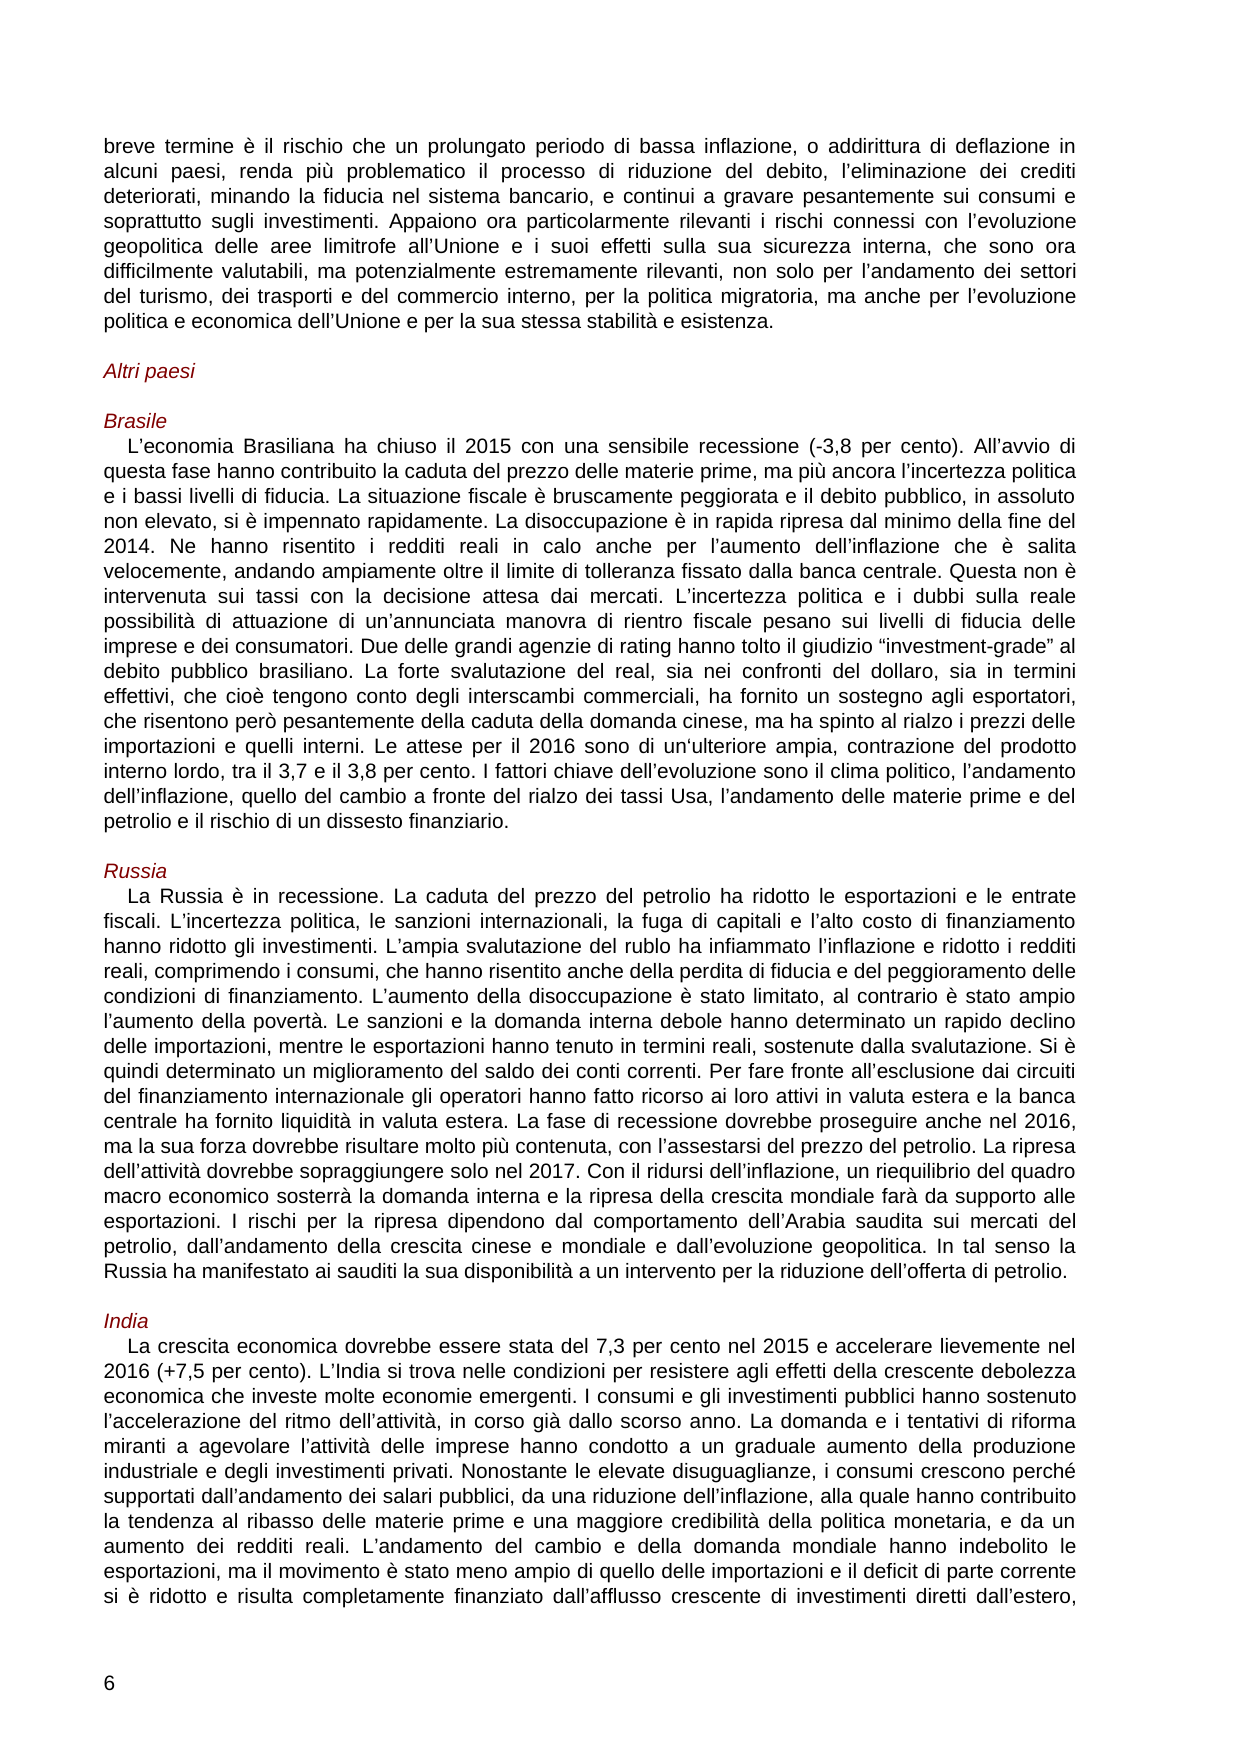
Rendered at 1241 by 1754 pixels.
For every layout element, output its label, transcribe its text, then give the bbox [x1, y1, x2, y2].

subtitle Russia [103, 858, 1078, 883]
text L’economia Brasiliana ha chiuso il 2015 con una sensibile recessione (-3,8 per cento). All’avvio di questa fase hanno contribuito la caduta del prezzo delle materie prime, ma più ancora l’incertezza politica e i bassi livelli di fiducia. La situazione fiscale è bruscamente peggiorata e il debito pubblico, in assoluto non elevato, si è impennato rapidamente. La disoccupazione è in rapida ripresa dal minimo della fine del 2014. Ne hanno risentito i redditi reali in calo anche per l’aumento dell’inflazione che è salita velocemente, andando ampiamente oltre il limite di tolleranza fissato dalla banca centrale. Questa non è intervenuta sui tassi con la decisione attesa dai mercati. L’incertezza politica e i dubbi sulla reale possibilità di attuazione di un’annunciata manovra di rientro fiscale pesano sui livelli di fiducia delle imprese e dei consumatori. Due delle grandi agenzie di rating hanno tolto il giudizio “investment-grade” al debito pubblico brasiliano. La forte svalutazione del real, sia nei confronti del dollaro, sia in termini effettivi, che cioè tengono conto degli interscambi commerciali, ha fornito un sostegno agli esportatori, che risentono però pesantemente della caduta della domanda cinese, ma ha spinto al rialzo i prezzi delle importazioni e quelli interni. Le attese per il 2016 sono di un‘ulteriore ampia, contrazione del prodotto interno lordo, tra il 3,7 e il 3,8 per cento. I fattori chiave dell’evoluzione sono il clima politico, l’andamento dell’inflazione, quello del cambio a fronte del rialzo dei tassi Usa, l’andamento delle materie prime e del petrolio e il rischio di un dissesto finanziario. [103, 433, 1078, 833]
subtitle Altri paesi [103, 358, 1078, 383]
subtitle India [103, 1308, 1078, 1333]
subtitle Brasile [103, 408, 1078, 433]
text La Russia è in recessione. La caduta del prezzo del petrolio ha ridotto le esportazioni e le entrate fiscali. L’incertezza politica, le sanzioni internazionali, la fuga di capitali e l’alto costo di finanziamento hanno ridotto gli investimenti. L’ampia svalutazione del rublo ha infiammato l’inflazione e ridotto i redditi reali, comprimendo i consumi, che hanno risentito anche della perdita di fiducia e del peggioramento delle condizioni di finanziamento. L’aumento della disoccupazione è stato limitato, al contrario è stato ampio l’aumento della povertà. Le sanzioni e la domanda interna debole hanno determinato un rapido declino delle importazioni, mentre le esportazioni hanno tenuto in termini reali, sostenute dalla svalutazione. Si è quindi determinato un miglioramento del saldo dei conti correnti. Per fare fronte all’esclusione dai circuiti del finanziamento internazionale gli operatori hanno fatto ricorso ai loro attivi in valuta estera e la banca centrale ha fornito liquidità in valuta estera. La fase di recessione dovrebbe proseguire anche nel 2016, ma la sua forza dovrebbe risultare molto più contenuta, con l’assestarsi del prezzo del petrolio. La ripresa dell’attività dovrebbe sopraggiungere solo nel 2017. Con il ridursi dell’inflazione, un riequilibrio del quadro macro economico sosterrà la domanda interna e la ripresa della crescita mondiale farà da supporto alle esportazioni. I rischi per la ripresa dipendono dal comportamento dell’Arabia saudita sui mercati del petrolio, dall’andamento della crescita cinese e mondiale e dall’evoluzione geopolitica. In tal senso la Russia ha manifestato ai sauditi la sua disponibilità a un intervento per la riduzione dell’offerta di petrolio. [103, 883, 1078, 1283]
